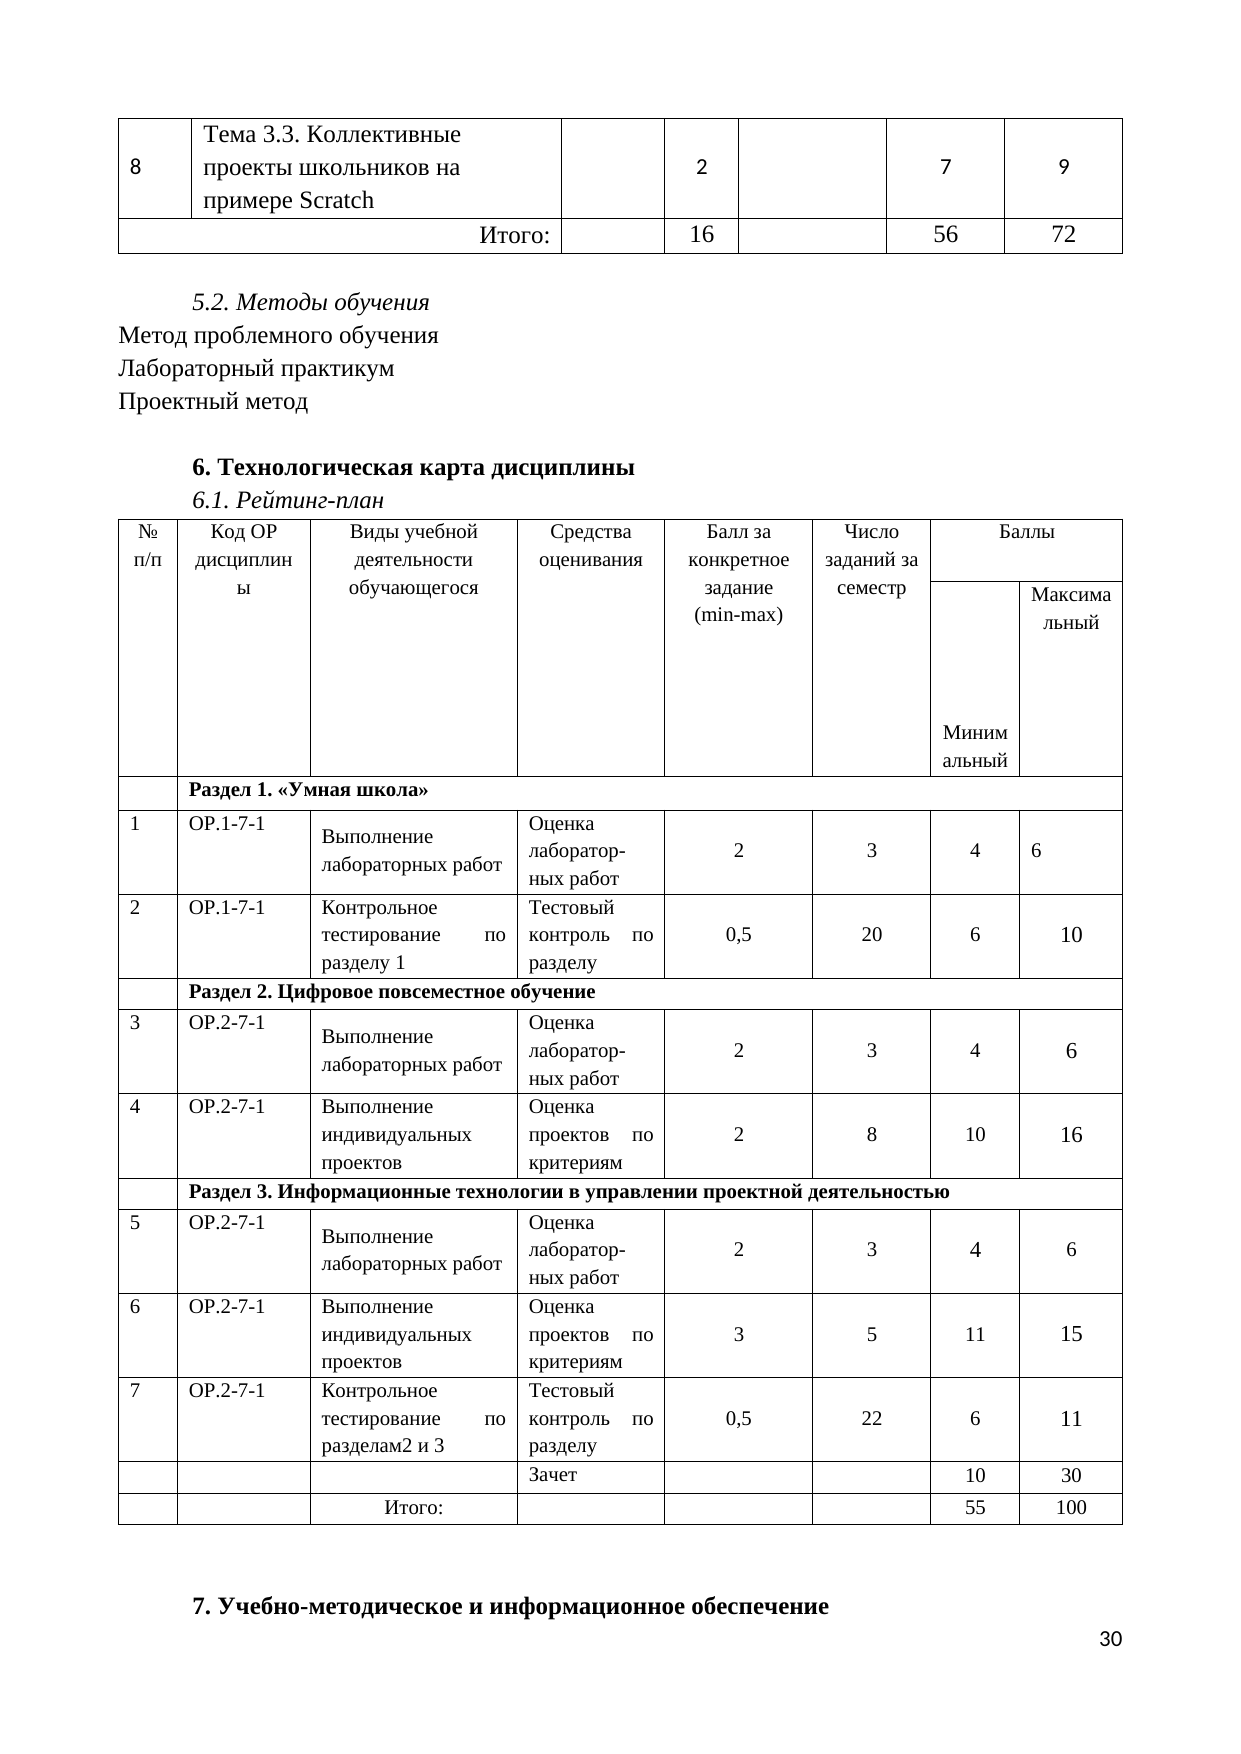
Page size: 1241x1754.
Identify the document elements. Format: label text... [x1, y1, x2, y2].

table_cell ОР.2-7-1 [178, 1094, 310, 1177]
table_cell Оценка лаборатор-ных работ [518, 1210, 664, 1293]
table_cell [665, 1494, 812, 1524]
table_cell 72 [1005, 219, 1122, 253]
table_cell [311, 1462, 517, 1492]
table_cell Оценка проектов по критериям [518, 1094, 664, 1177]
table_header Баллы [931, 520, 1122, 581]
table_header Виды учебной деятельности обучающегося [311, 520, 517, 776]
text 6. Технологическая карта дисциплины [118, 452, 1122, 481]
table_cell 6 [931, 895, 1019, 978]
table_cell 2 [665, 1094, 812, 1177]
table_cell [119, 1179, 177, 1209]
table_cell [739, 119, 886, 218]
table_cell 3 [813, 1010, 930, 1093]
table_cell 30 [1020, 1462, 1122, 1492]
table_cell 2 [665, 811, 812, 894]
table_cell 55 [931, 1494, 1019, 1524]
table_cell 3 [665, 1294, 812, 1377]
table_cell [562, 219, 664, 253]
text Проектный метод [118, 386, 1122, 415]
table_cell 10 [931, 1094, 1019, 1177]
table_cell [562, 119, 664, 218]
table_cell Оценка лаборатор-ных работ [518, 811, 664, 894]
table_cell Итого: [119, 219, 561, 253]
table_cell 6 [119, 1294, 177, 1377]
table_cell 2 [665, 1210, 812, 1293]
table_cell [813, 1462, 930, 1492]
table_cell 15 [1020, 1294, 1122, 1377]
table_cell 2 [119, 895, 177, 978]
text Метод проблемного обучения [118, 320, 1122, 349]
table_cell Оценка проектов по критериям [518, 1294, 664, 1377]
table_cell 8 [119, 119, 191, 218]
table_cell Максимальный [1020, 582, 1122, 776]
table_cell 56 [887, 219, 1004, 253]
table_cell Оценка лаборатор-ных работ [518, 1010, 664, 1093]
table_cell 6 [1020, 1210, 1122, 1293]
table_cell [739, 219, 886, 253]
table_cell 2 [665, 119, 738, 218]
table_header Средства оценивания [518, 520, 664, 776]
table_cell Зачет [518, 1462, 664, 1492]
text Лабораторный практикум [118, 353, 1122, 382]
table_cell 7 [887, 119, 1004, 218]
table_cell Выполнение лабораторных работ [311, 811, 517, 894]
table_cell ОР.2-7-1 [178, 1210, 310, 1293]
table_cell 4 [931, 1010, 1019, 1093]
table_cell 6 [1020, 811, 1122, 894]
table_cell Выполнение лабораторных работ [311, 1010, 517, 1093]
text 7. Учебно-методическое и информационное обеспечение [118, 1591, 1122, 1619]
table_cell [178, 1494, 310, 1524]
table_cell [518, 1494, 664, 1524]
text 6.1. Рейтинг-план [118, 485, 1122, 514]
table_cell Раздел 3. Информационные технологии в управлении проектной деятельностью [178, 1179, 1122, 1209]
table_cell 2 [665, 1010, 812, 1093]
table_cell Раздел 1. «Умная школа» [178, 777, 1122, 809]
table_cell 5 [119, 1210, 177, 1293]
table_cell ОР.1-7-1 [178, 811, 310, 894]
table_cell 3 [813, 1210, 930, 1293]
table_cell 3 [119, 1010, 177, 1093]
table_cell Тестовый контроль по разделу [518, 895, 664, 978]
table_cell [119, 979, 177, 1009]
table_header Балл за конкретное задание (min-max) [665, 520, 812, 776]
table_cell 0,5 [665, 895, 812, 978]
table_cell Раздел 2. Цифровое повсеместное обучение [178, 979, 1122, 1009]
table_header Число заданий за семестр [813, 520, 930, 776]
table_cell [119, 1462, 177, 1492]
table_cell ОР.2-7-1 [178, 1010, 310, 1093]
table_cell 9 [1005, 119, 1122, 218]
table_cell 5 [813, 1294, 930, 1377]
table_cell 7 [119, 1378, 177, 1461]
table_cell Минимальный [931, 582, 1019, 776]
table_cell 16 [1020, 1094, 1122, 1177]
table_cell Итого: [311, 1494, 517, 1524]
table_cell 16 [665, 219, 738, 253]
table_cell 100 [1020, 1494, 1122, 1524]
table_cell 22 [813, 1378, 930, 1461]
table_cell ОР.2-7-1 [178, 1294, 310, 1377]
table_cell [119, 777, 177, 809]
table_cell 4 [931, 811, 1019, 894]
table_cell Выполнение лабораторных работ [311, 1210, 517, 1293]
table_cell 3 [813, 811, 930, 894]
table_cell [665, 1462, 812, 1492]
table_header Код ОР дисциплины [178, 520, 310, 776]
table_cell Выполнение индивидуальных проектов [311, 1094, 517, 1177]
table_cell [813, 1494, 930, 1524]
table_cell 4 [119, 1094, 177, 1177]
table_cell 0,5 [665, 1378, 812, 1461]
table_cell Выполнение индивидуальных проектов [311, 1294, 517, 1377]
table_cell [119, 1494, 177, 1524]
table_cell 10 [1020, 895, 1122, 978]
table_cell 11 [1020, 1378, 1122, 1461]
table_cell Тестовый контроль по разделу [518, 1378, 664, 1461]
table_cell ОР.1-7-1 [178, 895, 310, 978]
text 5.2. Методы обучения [118, 287, 1122, 316]
table_cell Тема 3.3. Коллективные проекты школьников на примере Scratch [192, 119, 561, 218]
table_cell Контрольное тестирование по разделу 1 [311, 895, 517, 978]
table_cell 6 [1020, 1010, 1122, 1093]
table_cell 4 [931, 1210, 1019, 1293]
table_cell ОР.2-7-1 [178, 1378, 310, 1461]
table_cell 11 [931, 1294, 1019, 1377]
table_cell Контрольное тестирование по разделам2 и 3 [311, 1378, 517, 1461]
table_cell 10 [931, 1462, 1019, 1492]
table_cell 6 [931, 1378, 1019, 1461]
table_cell 20 [813, 895, 930, 978]
table_cell 1 [119, 811, 177, 894]
table_cell 8 [813, 1094, 930, 1177]
table_cell [178, 1462, 310, 1492]
table_header № п/п [119, 520, 177, 776]
